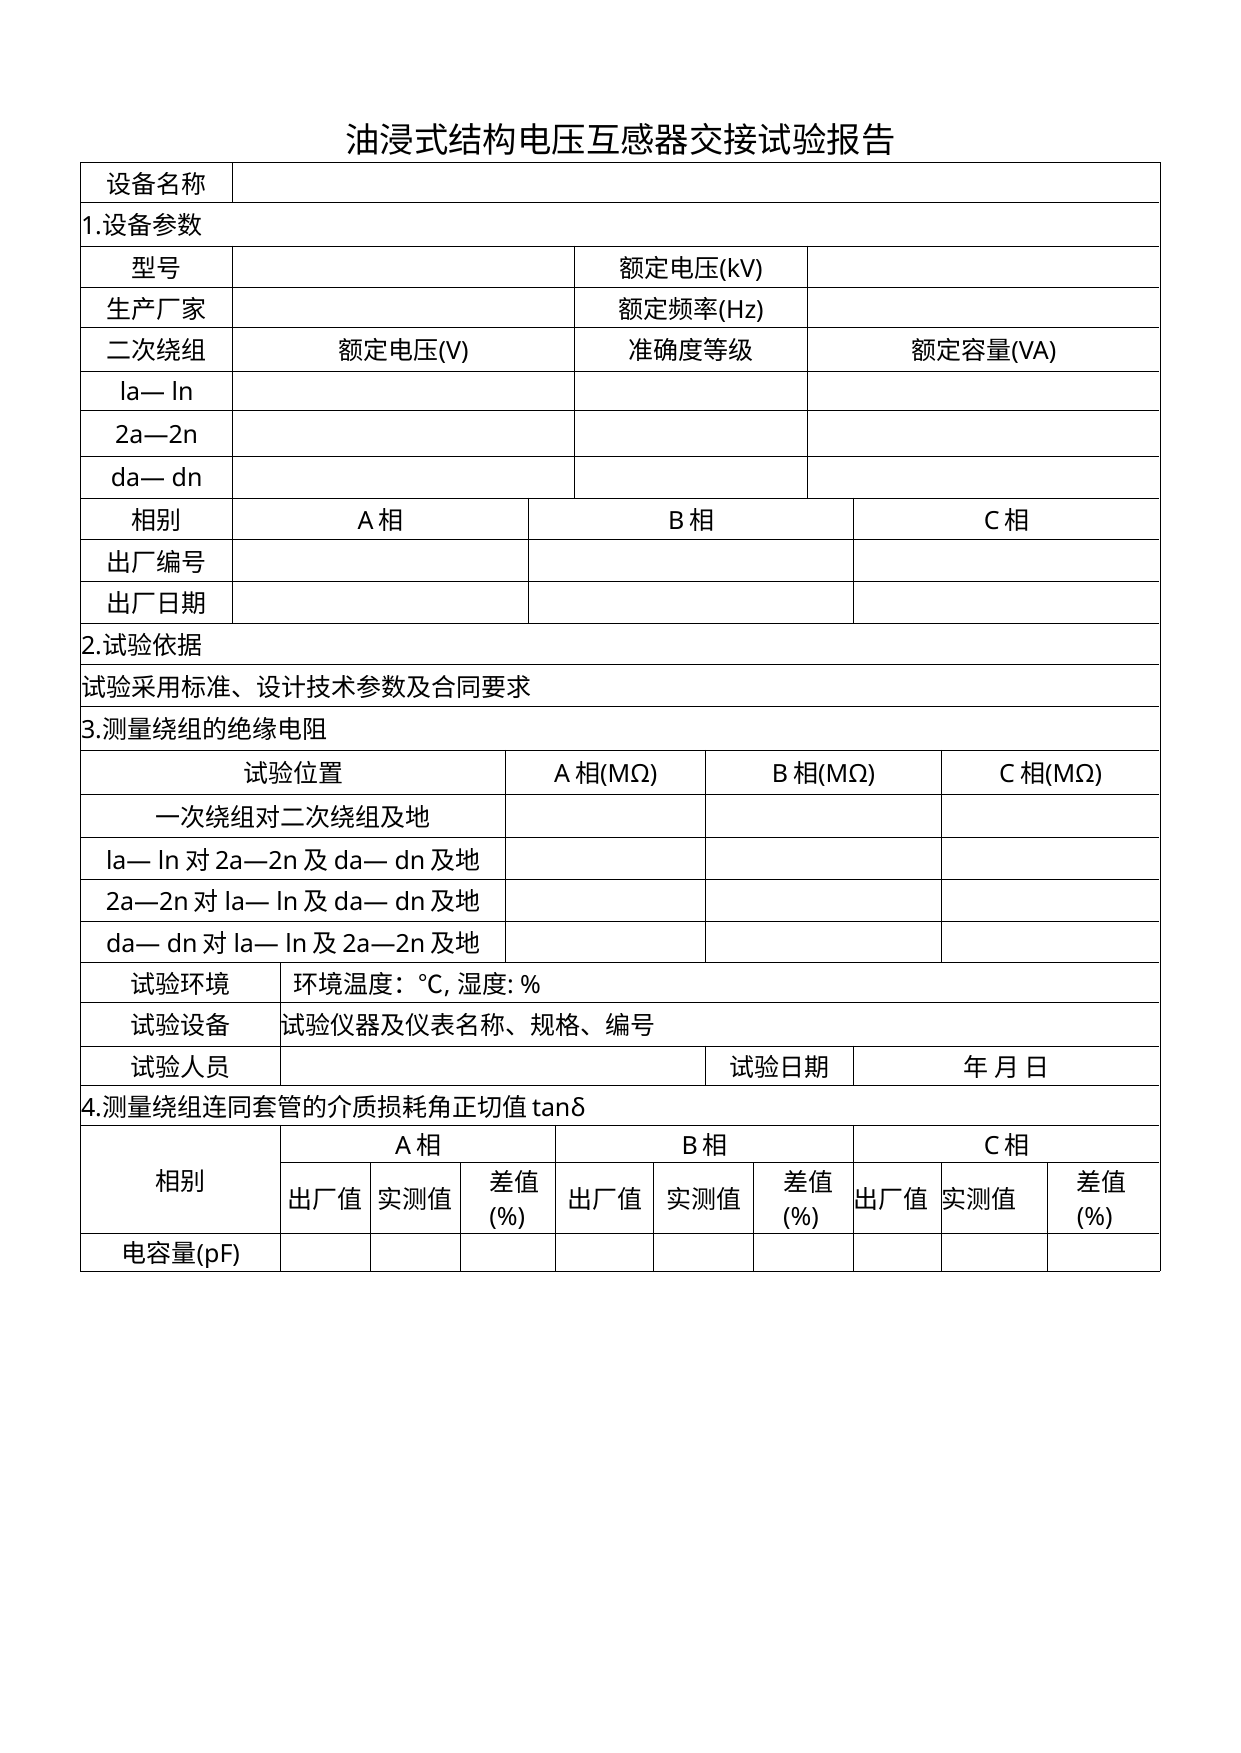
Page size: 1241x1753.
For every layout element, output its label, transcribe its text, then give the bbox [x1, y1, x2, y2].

table_cell B相(MΩ) [706, 751, 941, 793]
table_cell 2.试验依据 [81, 623, 1160, 664]
table_cell [1048, 1233, 1160, 1271]
table_cell 出厂值 [854, 1163, 941, 1233]
table_cell [233, 540, 528, 581]
table_cell [854, 581, 1160, 623]
table_cell 型号 [81, 247, 232, 287]
table_cell [706, 795, 941, 837]
table_cell 实测值 [654, 1163, 753, 1233]
table_cell [506, 922, 705, 962]
table_cell C相 [854, 1125, 1160, 1162]
table_cell 二次绕组 [81, 328, 232, 371]
table_cell [233, 582, 528, 623]
table_cell [529, 540, 853, 581]
table_cell [233, 247, 574, 287]
table_cell [754, 1234, 853, 1271]
table_cell 2a—2n对 la— ln及 da— dn及地 [81, 880, 505, 921]
table_cell 出厂值 [556, 1163, 653, 1233]
table_cell 试验采用标准、设计技术参数及合同要求 [81, 664, 1160, 706]
table_cell 生产厂家 [81, 288, 232, 327]
table_cell 出厂值 [281, 1163, 370, 1233]
table_cell [233, 288, 574, 327]
table_cell 2a—2n [81, 411, 232, 456]
table_cell 年 月 日 [854, 1046, 1160, 1085]
table_cell 试验位置 [81, 751, 505, 793]
table_cell 一次绕组对二次绕组及地 [81, 795, 505, 837]
table_cell [506, 880, 705, 921]
table_cell [556, 1234, 653, 1271]
table_cell [942, 794, 1160, 837]
table_cell [942, 837, 1160, 879]
table_cell 试验人员 [81, 1047, 280, 1085]
table_cell 试验日期 [706, 1047, 853, 1085]
table_cell 电容量(pF) [81, 1234, 280, 1271]
table_cell [808, 410, 1160, 456]
table_cell C相(MΩ) [942, 750, 1160, 793]
table_cell 试验环境 [81, 963, 280, 1002]
table_cell 差值 (%) [1048, 1162, 1160, 1233]
table_cell A相 [281, 1126, 555, 1162]
table_cell 额定容量(VA) [808, 327, 1160, 371]
table_cell [808, 371, 1160, 410]
table_cell [854, 539, 1160, 581]
table_cell [942, 921, 1160, 962]
table_cell 额定电压(kV) [575, 247, 807, 287]
table_cell C相 [854, 498, 1160, 539]
table_cell 试验设备 [81, 1003, 280, 1046]
text 油浸式结构电压互感器交接试验报告 [85, 112, 1155, 162]
table_cell 相别 [81, 1126, 280, 1233]
table_cell [808, 456, 1160, 498]
table_cell [808, 287, 1160, 327]
table_cell la— ln对2a—2n及 da— dn及地 [81, 838, 505, 879]
table_cell [942, 879, 1160, 921]
table_cell B相 [529, 499, 853, 539]
table_cell [942, 1234, 1047, 1271]
table_cell [281, 1234, 370, 1271]
table_cell [371, 1234, 460, 1271]
table_cell 试验仪器及仪表名称、规格、编号 [281, 1002, 1160, 1046]
table_cell [529, 582, 853, 623]
table_cell la— ln [81, 372, 232, 410]
table_cell A相(MΩ) [506, 751, 705, 793]
table_cell [575, 372, 807, 410]
table_cell [281, 1047, 705, 1085]
table_cell 出厂日期 [81, 582, 232, 623]
table_cell 环境温度：℃, 湿度: % [281, 962, 1160, 1002]
table_cell [506, 838, 705, 879]
table_header [233, 163, 1160, 202]
table_cell [461, 1234, 555, 1271]
table_cell [854, 1234, 941, 1271]
table_cell 额定电压(V) [233, 328, 574, 371]
table_cell [706, 838, 941, 879]
table_cell 4.测量绕组连同套管的介质损耗角正切值tanδ [81, 1085, 1160, 1125]
table_cell [575, 411, 807, 456]
table_cell 相别 [81, 499, 232, 539]
table_cell [506, 795, 705, 837]
table_cell da— dn [81, 457, 232, 498]
table_cell [575, 457, 807, 498]
table_cell [706, 880, 941, 921]
table_cell [233, 457, 574, 498]
table_cell A相 [233, 499, 528, 539]
table_cell [233, 411, 574, 456]
table_cell B相 [556, 1126, 853, 1162]
table_cell 差值 (%) [461, 1163, 555, 1233]
table_cell [706, 922, 941, 962]
table_cell 实测值 [371, 1163, 460, 1233]
table_header 设备名称 [81, 163, 232, 202]
table_cell 出厂编号 [81, 540, 232, 581]
table_cell [654, 1234, 753, 1271]
table_cell 1.设备参数 [81, 202, 1160, 246]
table_cell 差值 (%) [754, 1163, 853, 1233]
table_cell da— dn对 la— ln及2a—2n及地 [81, 922, 505, 962]
table_cell 实测值 [942, 1163, 1047, 1233]
table_cell 准确度等级 [575, 328, 807, 371]
table_cell 3.测量绕组的绝缘电阻 [81, 706, 1160, 750]
table_cell [808, 246, 1160, 287]
table_cell [233, 372, 574, 410]
table_cell 额定频率(Hz) [575, 288, 807, 327]
